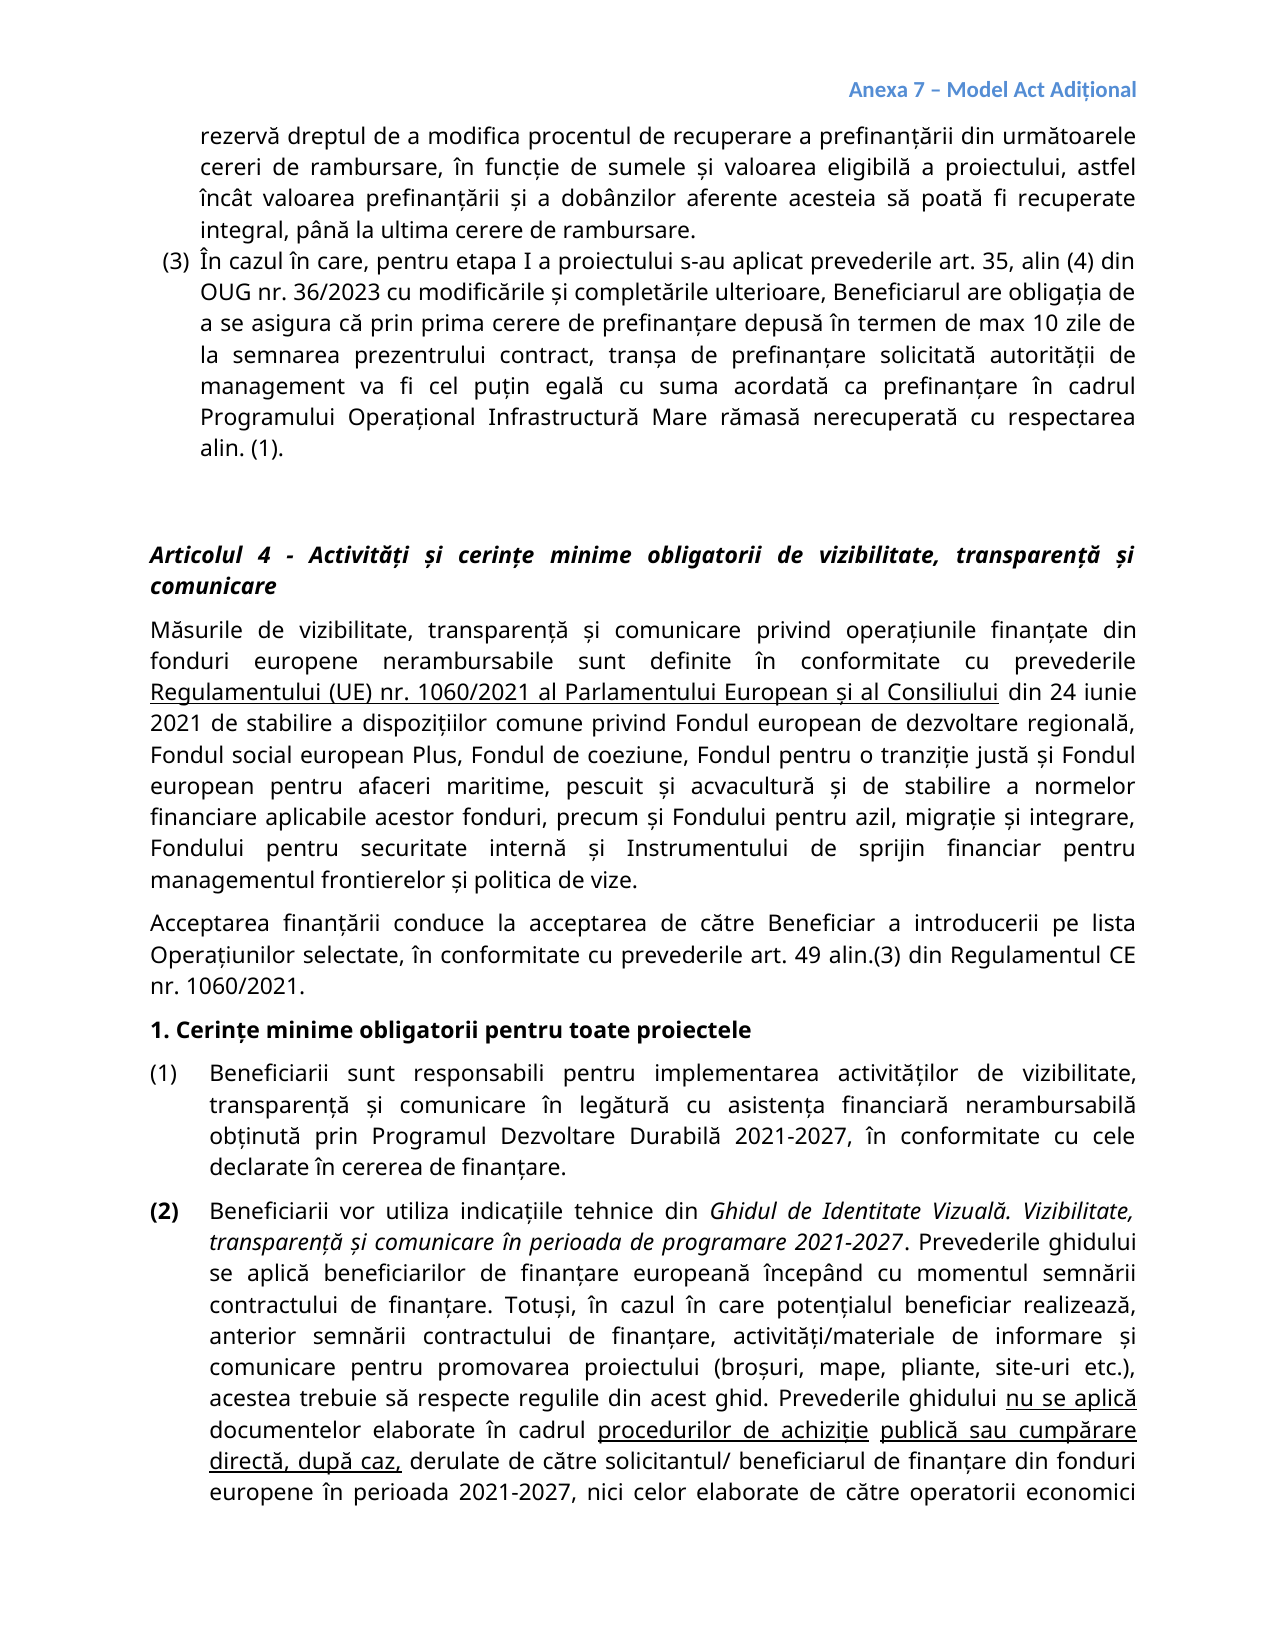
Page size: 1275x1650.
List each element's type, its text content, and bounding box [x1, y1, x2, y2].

list Beneficiarii sunt responsabili pentru implementarea activităţilor de vizibilitate, transparență şi comunicare în legătură cu asistenţa financiară nerambursabilă obţinută prin Programul Dezvoltare Durabilă 2021-2027, în conformitate cu cele declarate în cererea de finanţare. [150, 1057, 1137, 1182]
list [150, 1195, 1137, 1507]
text Acceptarea finanţării conduce la acceptarea de către Beneficiar a introducerii pe lista Operațiunilor selectate, în conformitate cu prevederile art. 49 alin.(3) din Regulamentul CE nr. 1060/2021. [150, 907, 1137, 1001]
text 1. Cerinţe minime obligatorii pentru toate proiectele [150, 1013, 1137, 1045]
list În cazul în care, pentru etapa I a proiectului s-au aplicat prevederile art. 35, alin (4) din OUG nr. 36/2023 cu modificările și completările ulterioare, Beneficiarul are obligația de a se asigura că prin prima cerere de prefinanțare depusă în termen de max 10 zile de la semnarea prezentrului contract, tranșa de prefinanțare solicitată autorității de management va fi cel puțin egală cu suma acordată ca prefinanțare în cadrul Programului Operațional Infrastructură Mare rămasă nerecuperată cu respectarea alin. (1). [162, 245, 1137, 463]
text Măsurile de vizibilitate, transparență şi comunicare privind operaţiunile finanţate din fonduri europene nerambursabile sunt definite în conformitate cu prevederile Regulamentului (UE) nr. 1060/2021 al Parlamentului European și al Consiliului din 24 iunie 2021 de stabilire a dispozițiilor comune privind Fondul european de dezvoltare regională, Fondul social european Plus, Fondul de coeziune, Fondul pentru o tranziție justă și Fondul european pentru afaceri maritime, pescuit și acvacultură și de stabilire a normelor financiare aplicabile acestor fonduri, precum și Fondului pentru azil, migrație și integrare, Fondului pentru securitate internă și Instrumentului de sprijin financiar pentru managementul frontierelor și politica de vize. [150, 613, 1137, 895]
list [162, 120, 1137, 245]
text Articolul 4 - Activități și cerințe minime obligatorii de vizibilitate, transparență și comunicare [150, 538, 1137, 601]
